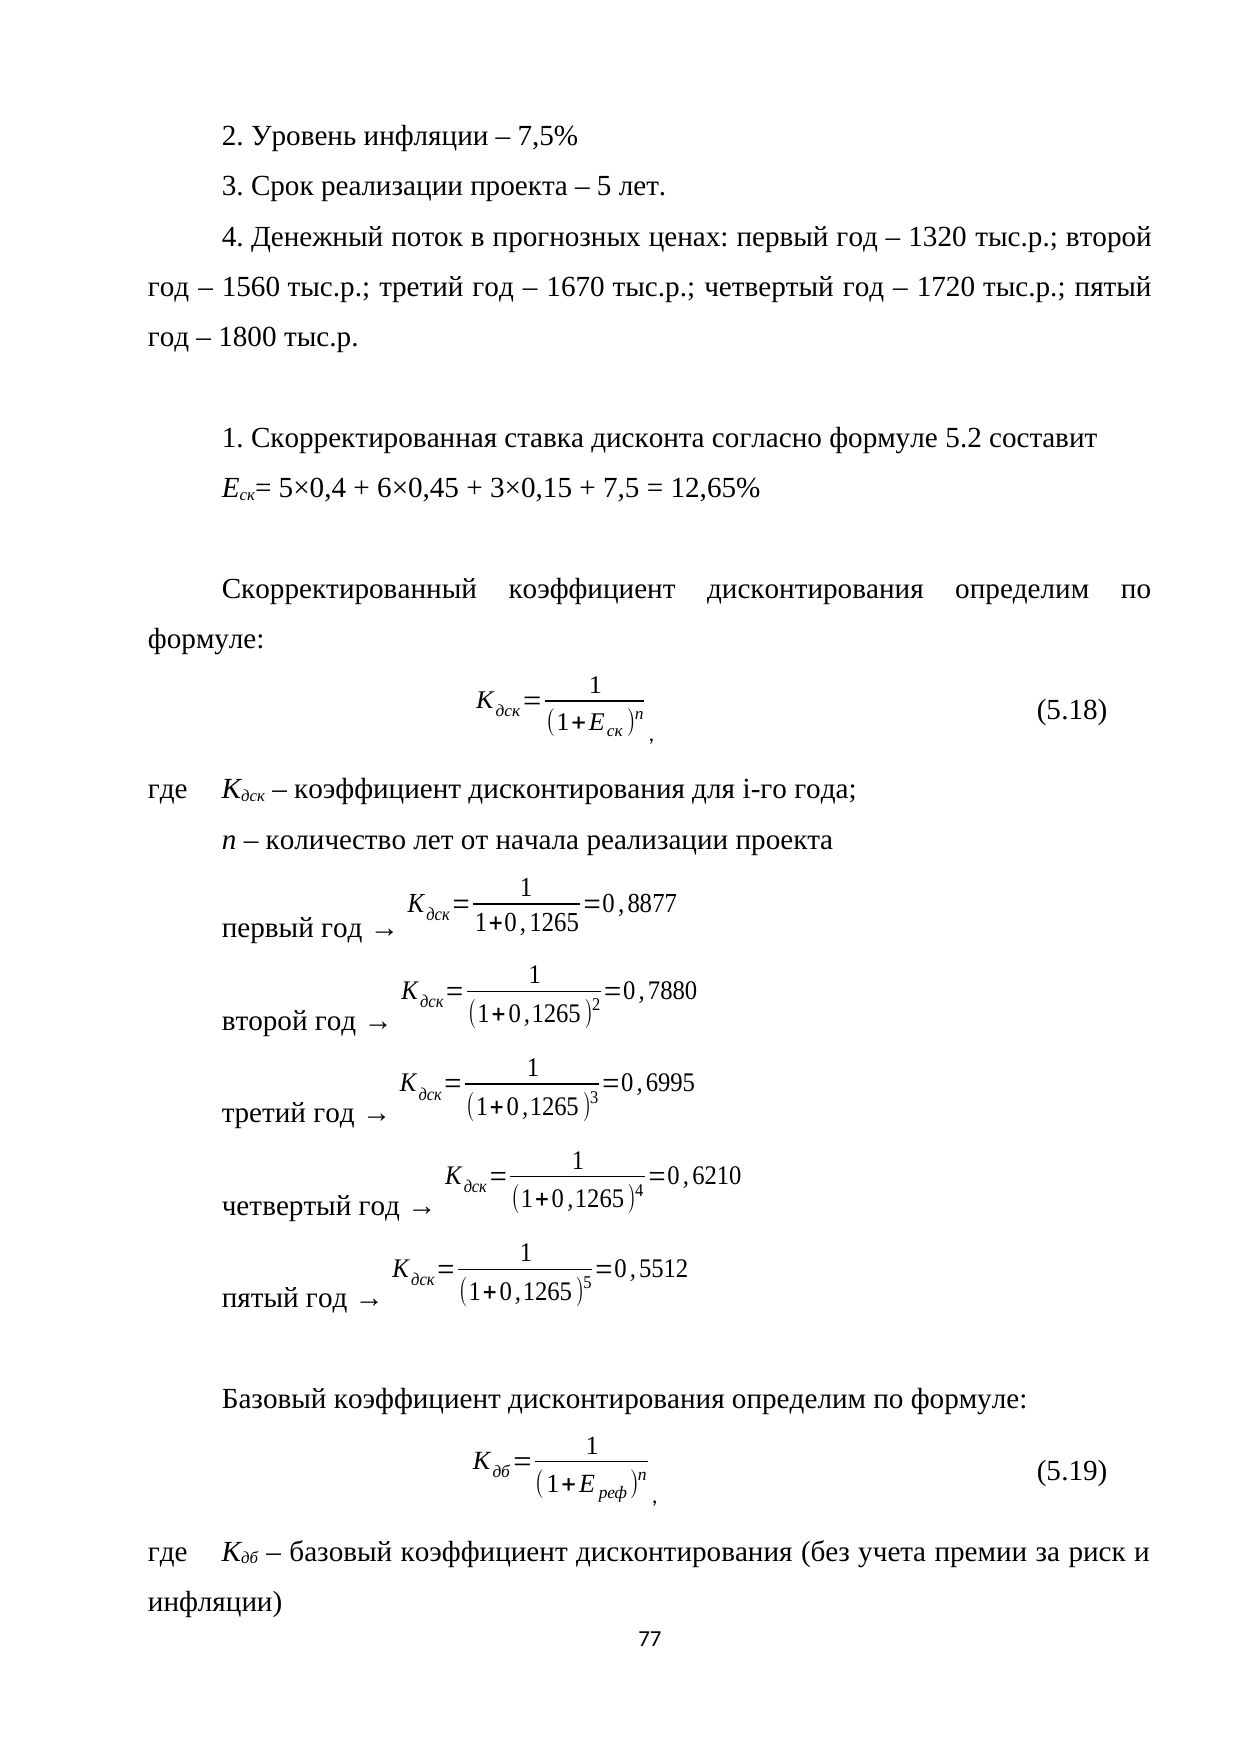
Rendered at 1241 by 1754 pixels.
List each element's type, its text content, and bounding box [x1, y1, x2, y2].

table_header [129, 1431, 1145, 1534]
text п – количество лет от начала реализации проекта [148, 822, 1152, 855]
text 1. Скорректированная ставка дисконта согласно формуле 5.2 составит [148, 420, 1152, 453]
text Базовый коэффициент дисконтирования определим по формуле: [148, 1381, 1152, 1415]
text где Кдб – базовый коэффициент дисконтирования (без учета премии за риск и инфляции) [148, 1534, 1152, 1617]
text 2. Уровень инфляции – 7,5% [148, 118, 1152, 152]
text где Кдск – коэффициент дисконтирования для i-го года; [148, 772, 1152, 805]
text пятый год → [148, 1238, 1152, 1314]
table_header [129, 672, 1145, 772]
text Еск= 5×0,4 + 6×0,45 + 3×0,15 + 7,5 = 12,65% [148, 470, 1152, 504]
text 3. Срок реализации проекта – 5 лет. [148, 168, 1152, 202]
text первый год → [148, 872, 1152, 944]
text Скорректированный коэффициент дисконтирования определим по формуле: [148, 571, 1152, 655]
text второй год → [148, 960, 1152, 1036]
text третий год → [148, 1053, 1152, 1129]
text 4. Денежный поток в прогнозных ценах: первый год – 1320 тыс.р.; второй год – 1560 тыс.р.; третий год – 1670 тыс.р.; четвертый год – 1720 тыс.р.; пятый год – 1800 тыс.р. [148, 219, 1152, 353]
text четвертый год → [148, 1146, 1152, 1221]
